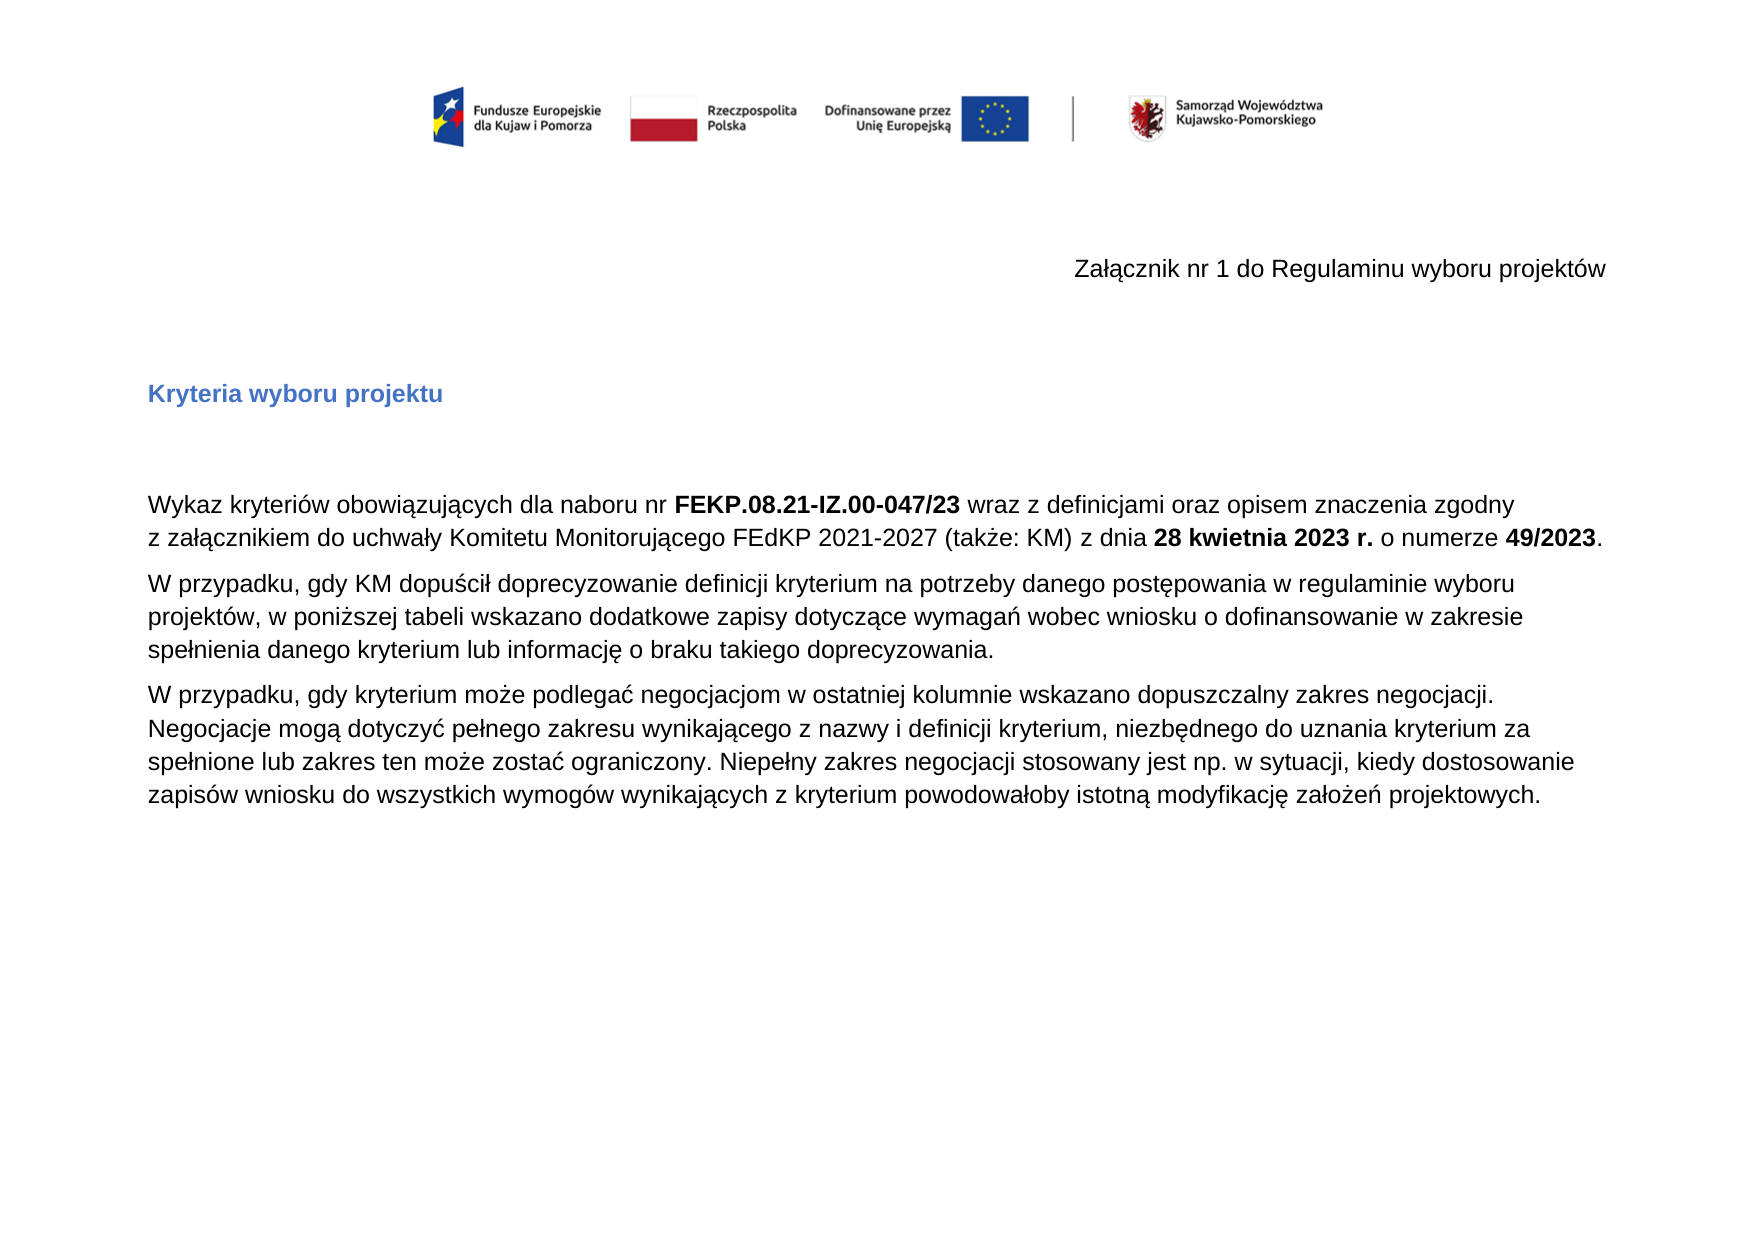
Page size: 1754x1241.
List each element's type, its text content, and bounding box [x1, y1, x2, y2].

text Kryteria wyboru projektu [148, 378, 1606, 407]
text W przypadku, gdy kryterium może podlegać negocjacjom w ostatniej kolumnie wskazano dopuszczalny zakres negocjacji. Negocjacje mogą dotyczyć pełnego zakresu wynikającego z nazwy i definicji kryterium, niezbędnego do uznania kryterium za spełnione lub zakres ten może zostać ograniczony. Niepełny zakres negocjacji stosowany jest np. w sytuacji, kiedy dostosowanie zapisów wniosku do wszystkich wymogów wynikających z kryterium powodowałoby istotną modyfikację założeń projektowych. [148, 681, 1606, 808]
text W przypadku, gdy KM dopuścił doprecyzowanie definicji kryterium na potrzeby danego postępowania w regulaminie wyboru projektów, w poniższej tabeli wskazano dodatkowe zapisy dotyczące wymagań wobec wniosku o dofinansowanie w zakresie spełnienia danego kryterium lub informację o braku takiego doprecyzowania. [148, 569, 1606, 664]
picture [404, 73, 1350, 162]
text Załącznik nr 1 do Regulaminu wyboru projektów [148, 254, 1606, 283]
text Wykaz kryteriów obowiązujących dla naboru nr FEKP.08.21-IZ.00-047/23 wraz z definicjami oraz opisem znaczenia zgodny z załącznikiem do uchwały Komitetu Monitorującego FEdKP 2021-2027 (także: KM) z dnia 28 kwietnia 2023 r. o numerze 49/2023. [148, 490, 1606, 552]
